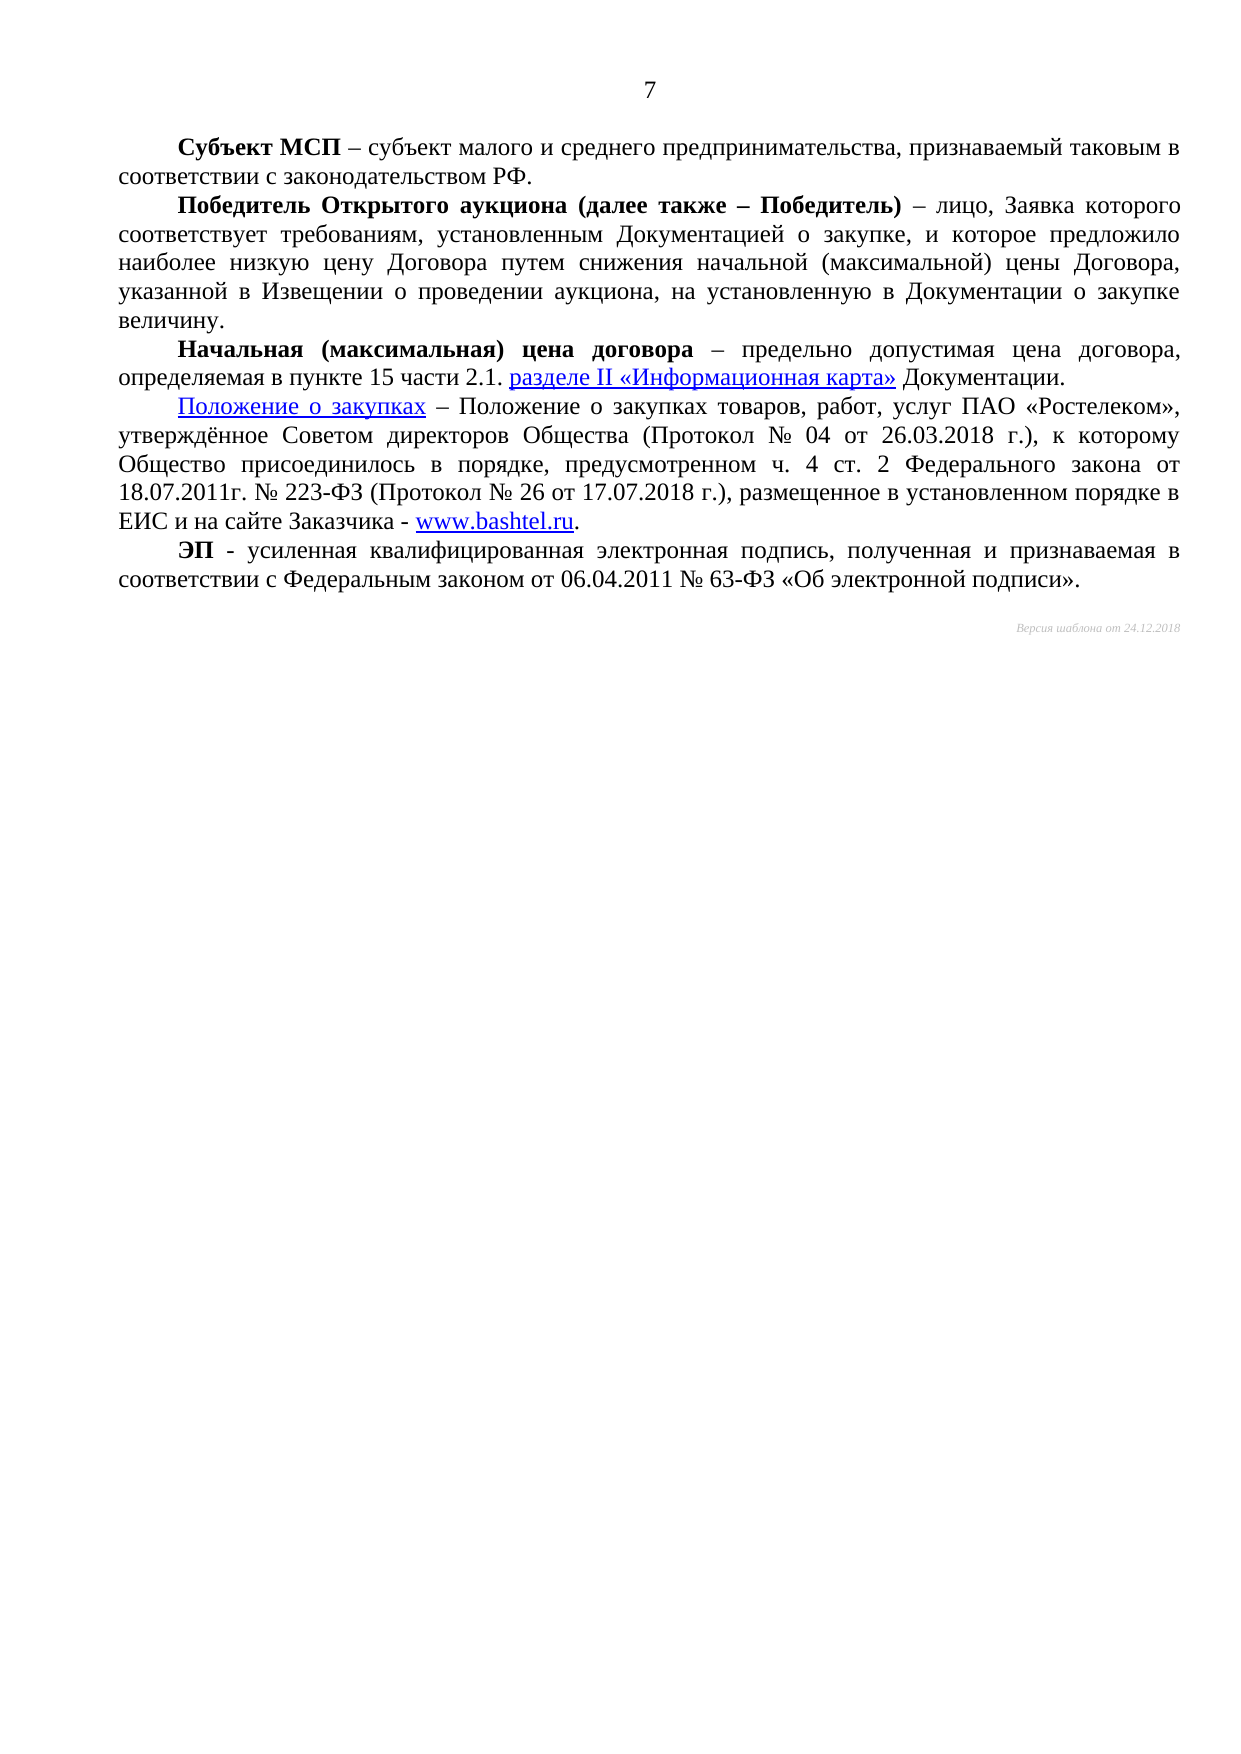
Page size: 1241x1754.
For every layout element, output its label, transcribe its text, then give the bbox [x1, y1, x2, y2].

text Победитель Открытого аукциона (далее также – Победитель) – лицо, Заявка которого соответствует требованиям, установленным Документацией о закупке, и которое предложило наиболее низкую цену Договора путем снижения начальной (максимальной) цены Договора, указанной в Извещении о проведении аукциона, на установленную в Документации о закупке величину. [118, 190, 1181, 334]
text ЭП - усиленная квалифицированная электронная подпись, полученная и признаваемая в соответствии с Федеральным законом от 06.04.2011 № 63-ФЗ «Об электронной подписи». [118, 535, 1181, 592]
text Версия шаблона от [118, 621, 1181, 635]
text Субъект МСП – субъект малого и среднего предпринимательства, признаваемый таковым в соответствии с законодательством РФ. [118, 132, 1181, 190]
text Начальная (максимальная) цена договора – предельно допустимая цена договора, определяемая в пункте 15 части 2.1. разделе II «Информационная карта» Документации. [118, 334, 1181, 391]
text Положение о закупках – Положение о закупках товаров, работ, услуг ПАО «Ростелеком», утверждённое Советом директоров Общества (Протокол № 04 от 26.03.2018 г.), к которому Общество присоединилось в порядке, предусмотренном ч. 4 ст. 2 Федерального закона от 18.07.2011г. № 223-ФЗ (Протокол № 26 от 17.07.2018 г.), размещенное в установленном порядке в ЕИС и на сайте Заказчика - www.bashtel.ru. [118, 391, 1181, 535]
